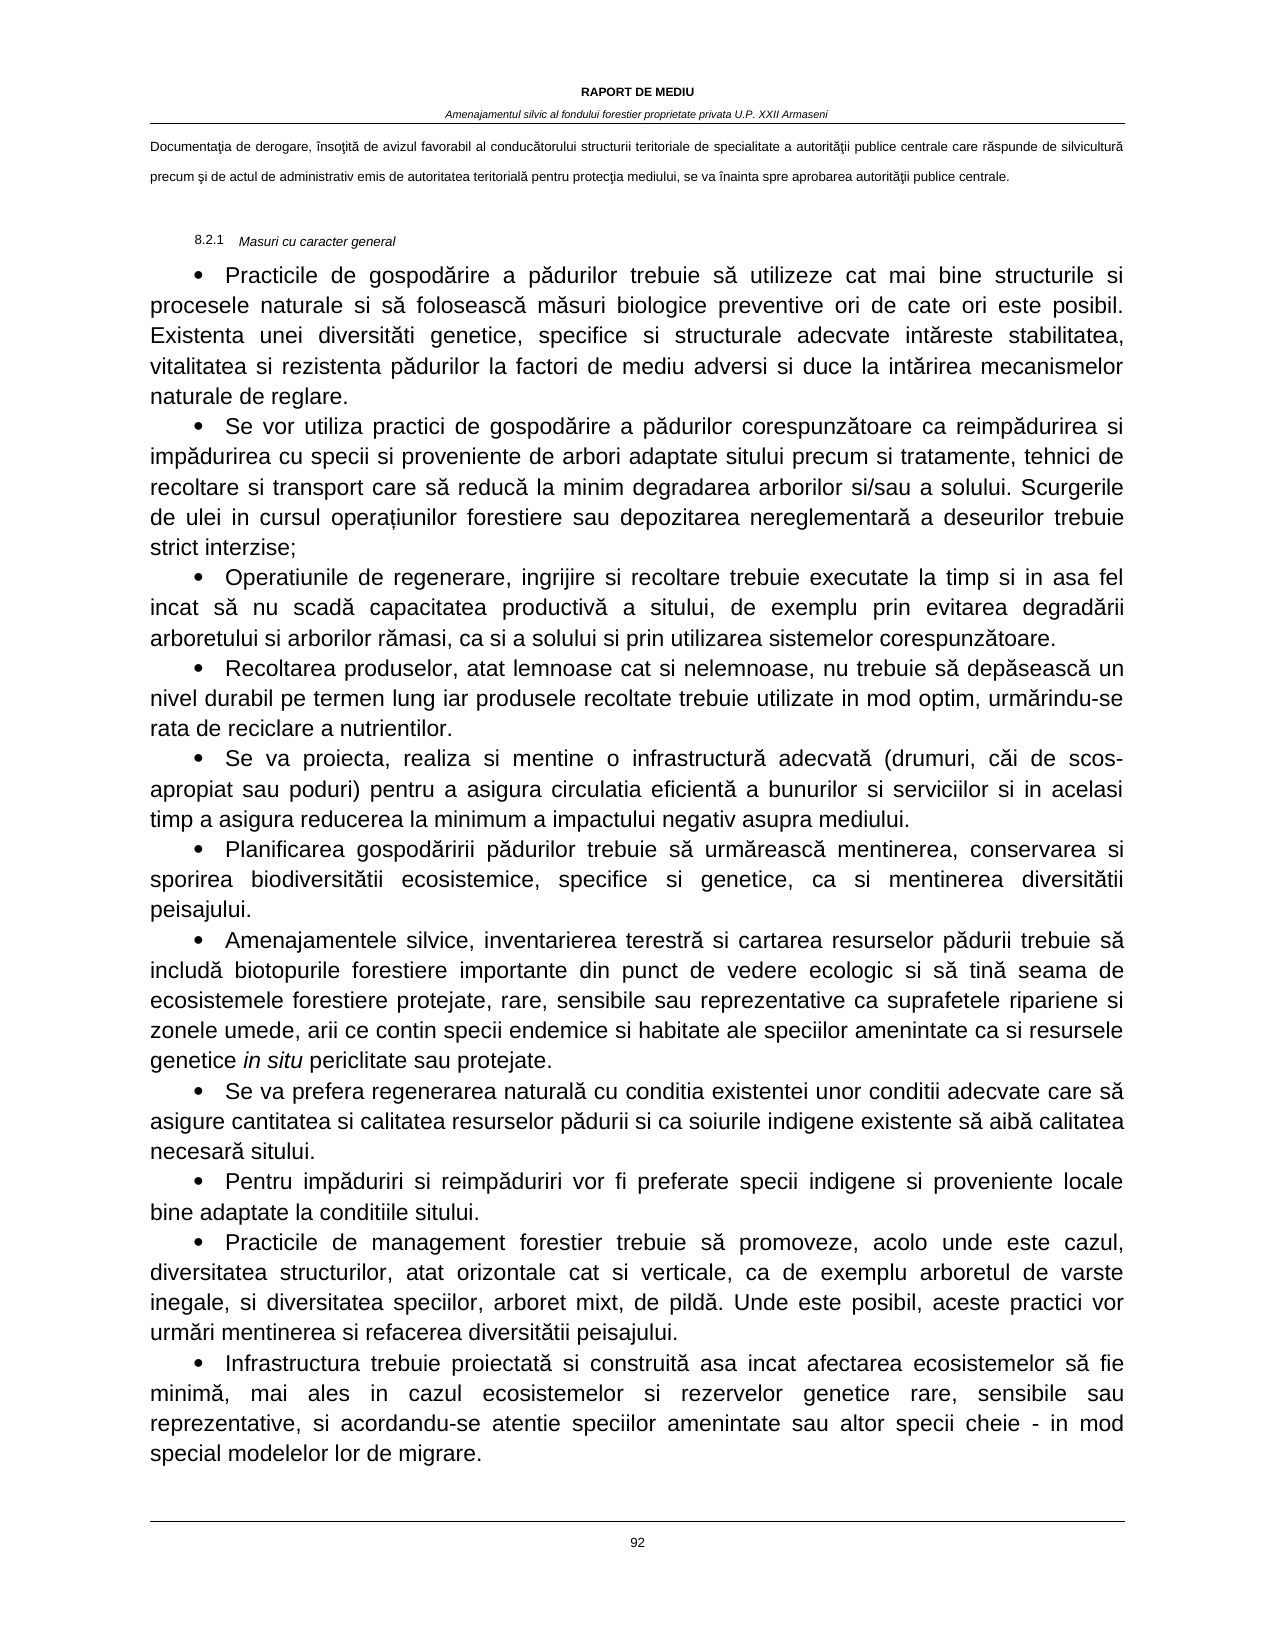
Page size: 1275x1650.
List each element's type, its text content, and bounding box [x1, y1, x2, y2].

list Se va prefera regenerarea naturală cu conditia existentei unor conditii adecvate care să asigure cantitatea si calitatea resurselor pădurii si ca soiurile indigene existente să aibă calitatea necesară sitului. [150, 1078, 1125, 1164]
list Practicile de gospodărire a pădurilor trebuie să utilizeze cat mai bine structurile si procesele naturale si să folosească măsuri biologice preventive ori de cate ori este posibil. Existenta unei diversităti genetice, specifice si structurale adecvate intăreste stabilitatea, vitalitatea si rezistenta pădurilor la factori de mediu adversi si duce la intărirea mecanismelor naturale de reglare. [150, 262, 1125, 409]
list Se va proiecta, realiza si mentine o infrastructură adecvată (drumuri, căi de scos-apropiat sau poduri) pentru a asigura circulatia eficientă a bunurilor si serviciilor si in acelasi timp a asigura reducerea la minimum a impactului negativ asupra mediului. [150, 745, 1125, 832]
subtitle Masuri cu caracter general [194, 223, 1125, 249]
list Pentru impăduriri si reimpăduriri vor fi preferate specii indigene si proveniente locale bine adaptate la conditiile sitului. [150, 1168, 1125, 1225]
list Operatiunile de regenerare, ingrijire si recoltare trebuie executate la timp si in asa fel incat să nu scadă capacitatea productivă a sitului, de exemplu prin evitarea degradării arboretului si arborilor rămasi, ca si a solului si prin utilizarea sistemelor corespunzătoare. [150, 564, 1125, 651]
list Se vor utiliza practici de gospodărire a pădurilor corespunzătoare ca reimpădurirea si impădurirea cu specii si proveniente de arbori adaptate sitului precum si tratamente, tehnici de recoltare si transport care să reducă la minim degradarea arborilor si/sau a solului. Scurgerile de ulei in cursul operațiunilor forestiere sau depozitarea nereglementară a deseurilor trebuie strict interzise; [150, 413, 1125, 560]
text Documentaţia de derogare, însoţită de avizul favorabil al conducătorului structurii teritoriale de specialitate a autorităţii publice centrale care răspunde de silvicultură precum şi de actul de administrativ emis de autoritatea teritorială pentru protecţia mediului, se va înainta spre aprobarea autorităţii publice centrale. [150, 128, 1125, 184]
list Planificarea gospodăririi pădurilor trebuie să urmărească mentinerea, conservarea si sporirea biodiversitătii ecosistemice, specifice si genetice, ca si mentinerea diversitătii peisajului. [150, 836, 1125, 923]
list Amenajamentele silvice, inventarierea terestră si cartarea resurselor pădurii trebuie să includă biotopurile forestiere importante din punct de vedere ecologic si să tină seama de ecosistemele forestiere protejate, rare, sensibile sau reprezentative ca suprafetele ripariene si zonele umede, arii ce contin specii endemice si habitate ale speciilor amenintate ca si resursele genetice in situ periclitate sau protejate. [150, 927, 1125, 1074]
list Infrastructura trebuie proiectată si construită asa incat afectarea ecosistemelor să fie minimă, mai ales in cazul ecosistemelor si rezervelor genetice rare, sensibile sau reprezentative, si acordandu-se atentie speciilor amenintate sau altor specii cheie - in mod special modelelor lor de migrare. [150, 1349, 1125, 1467]
list Recoltarea produselor, atat lemnoase cat si nelemnoase, nu trebuie să depăsească un nivel durabil pe termen lung iar produsele recoltate trebuie utilizate in mod optim, urmărindu-se rata de reciclare a nutrientilor. [150, 655, 1125, 742]
list Practicile de management forestier trebuie să promoveze, acolo unde este cazul, diversitatea structurilor, atat orizontale cat si verticale, ca de exemplu arboretul de varste inegale, si diversitatea speciilor, arboret mixt, de pildă. Unde este posibil, aceste practici vor urmări mentinerea si refacerea diversitătii peisajului. [150, 1229, 1125, 1346]
